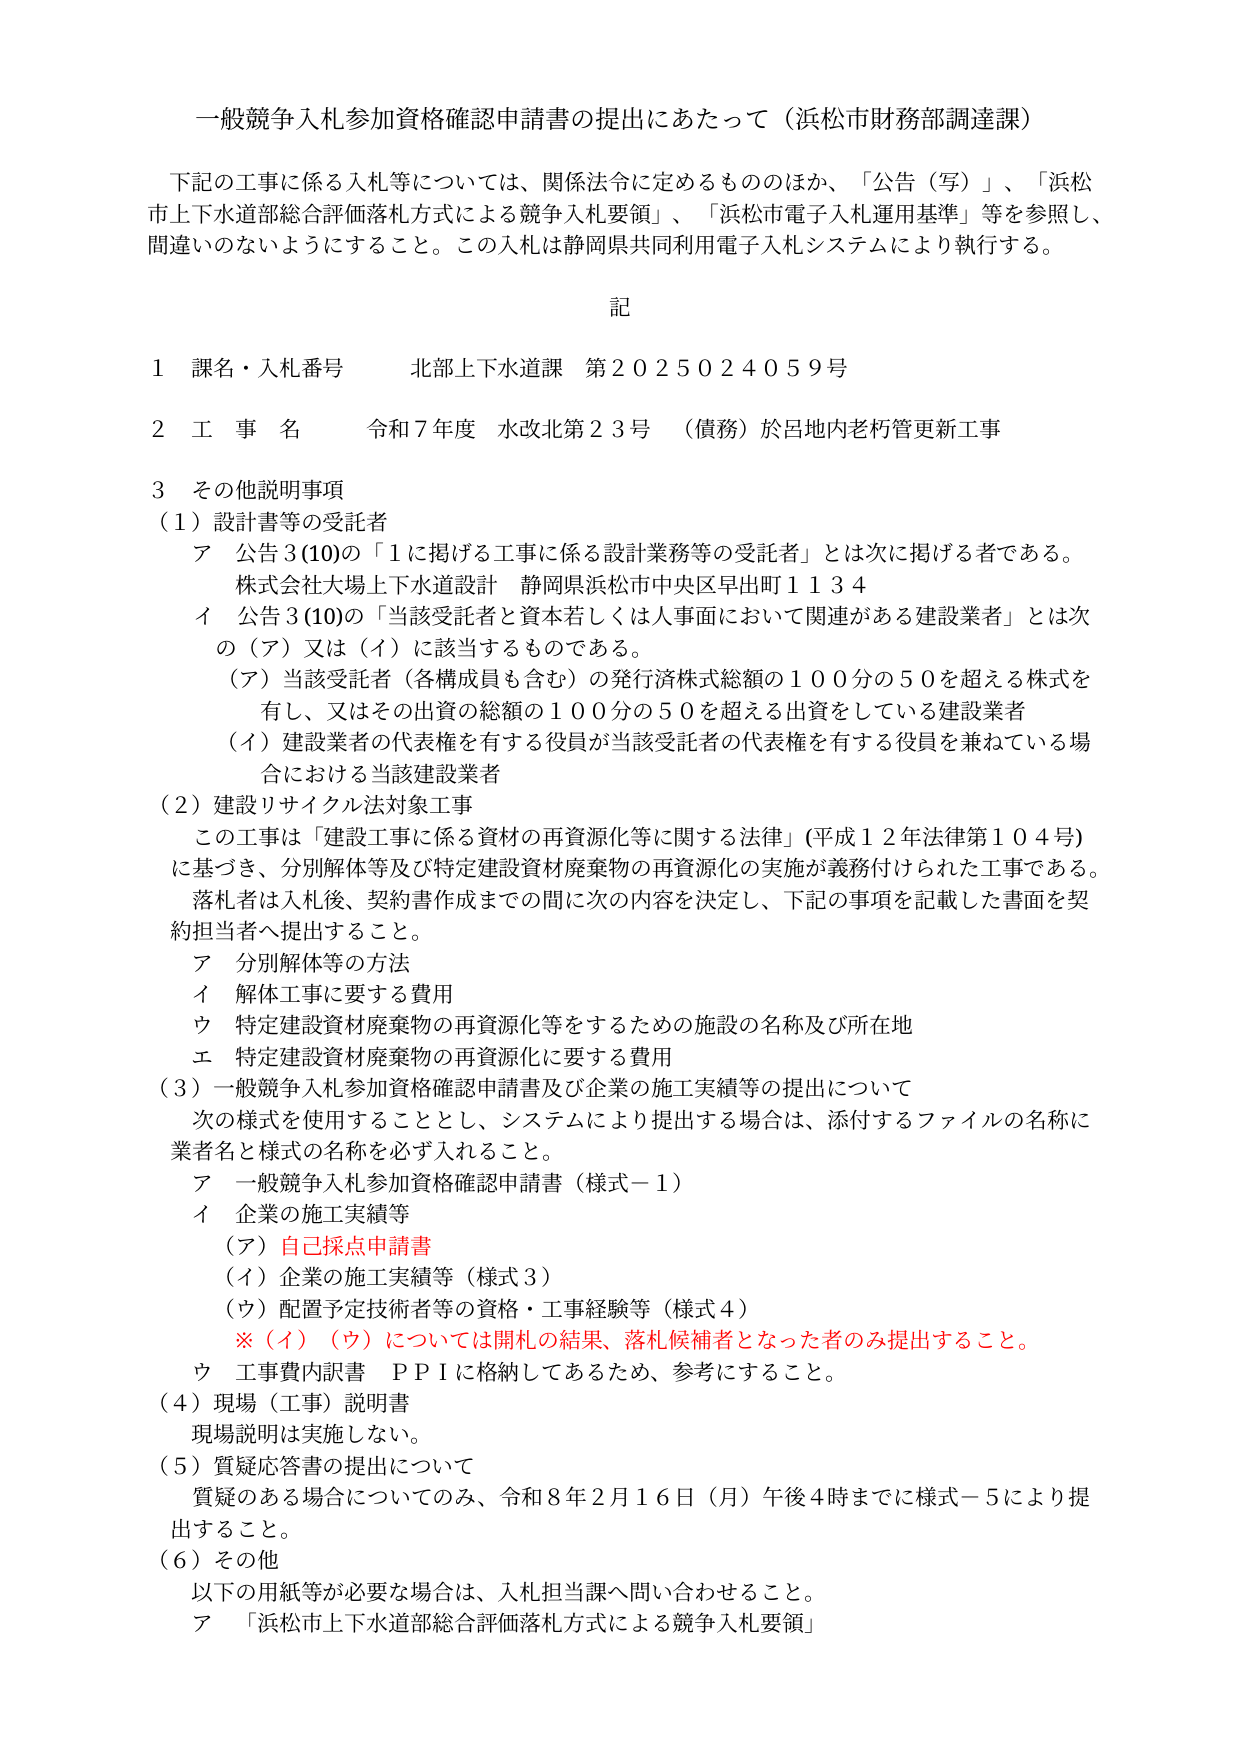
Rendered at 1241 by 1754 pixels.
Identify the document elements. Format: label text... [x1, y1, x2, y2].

text ※（イ）（ウ）については開札の結果、落札候補者となった者のみ提出すること。 [148, 1323, 1092, 1355]
text イ 公告３(10)の「当該受託者と資本若しくは人事面において関連がある建設業者」とは次の（ア）又は（イ）に該当するものである。 [194, 599, 1092, 662]
text ウ 特定建設資材廃棄物の再資源化等をするための施設の名称及び所在地 [148, 1009, 1092, 1040]
text （イ）建設業者の代表権を有する役員が当該受託者の代表権を有する役員を兼ねている場合における当該建設業者 [217, 725, 1092, 788]
text ア 公告３(10)の「１に掲げる工事に係る設計業務等の受託者」とは次に掲げる者である。 [191, 536, 1092, 568]
text ウ 工事費内訳書 ＰＰＩに格納してあるため、参考にすること。 [148, 1355, 1092, 1386]
text 現場説明は実施しない。 [148, 1418, 1092, 1449]
text （ウ）配置予定技術者等の資格・工事経験等（様式４） [148, 1292, 1092, 1323]
text ２ 工事名 令和７年度 水改北第２３号 （債務）於呂地内老朽管更新工事 [148, 412, 1092, 444]
text ３ その他説明事項 [148, 473, 1092, 505]
text 次の様式を使用することとし、システムにより提出する場合は、添付するファイルの名称に業者名と様式の名称を必ず入れること。 [171, 1103, 1092, 1166]
text 記 [148, 290, 1092, 321]
text ア 一般競争入札参加資格確認申請書（様式－１） [148, 1166, 1092, 1197]
text （５）質疑応答書の提出について [148, 1449, 1092, 1481]
text 落札者は入札後、契約書作成までの間に次の内容を決定し、下記の事項を記載した書面を契約担当者へ提出すること。 [171, 883, 1092, 946]
text イ 企業の施工実績等 [148, 1197, 1092, 1229]
text （イ）企業の施工実績等（様式３） [148, 1260, 1092, 1292]
text この工事は「建設工事に係る資材の再資源化等に関する法律」(平成１２年法律第１０４号)に基づき、分別解体等及び特定建設資材廃棄物の再資源化の実施が義務付けられた工事である。 [171, 820, 1092, 883]
text 一般競争入札参加資格確認申請書の提出にあたって（浜松市財務部調達課） [148, 100, 1092, 136]
text 以下の用紙等が必要な場合は、入札担当課へ問い合わせること。 [148, 1575, 1092, 1606]
text （６）その他 [148, 1543, 1092, 1575]
text （２）建設リサイクル法対象工事 [148, 788, 1092, 820]
text （４）現場（工事）説明書 [148, 1386, 1092, 1418]
text 質疑のある場合についてのみ、令和８年２月１６日（月）午後４時までに様式－５により提出すること。 [171, 1481, 1092, 1543]
text 株式会社大場上下水道設計 静岡県浜松市中央区早出町１１３４ [148, 568, 1092, 599]
text （ア）自己採点申請書 [148, 1229, 1092, 1260]
text （ア）当該受託者（各構成員も含む）の発行済株式総額の１００分の５０を超える株式を有し、又はその出資の総額の１００分の５０を超える出資をしている建設業者 [217, 662, 1092, 725]
text エ 特定建設資材廃棄物の再資源化に要する費用 [148, 1040, 1092, 1072]
text ア 分別解体等の方法 [148, 946, 1092, 977]
text （３）一般競争入札参加資格確認申請書及び企業の施工実績等の提出について [148, 1072, 1092, 1103]
text ア 「浜松市上下水道部総合評価落札方式による競争入札要領」 [148, 1606, 1092, 1638]
text （１）設計書等の受託者 [148, 505, 1092, 536]
text 下記の工事に係る入札等については、関係法令に定めるもののほか、「公告（写）」、「浜松市上下水道部総合評価落札方式による競争入札要領」、「浜松市電子入札運用基準」等を参照し、間違いのないようにすること。この入札は静岡県共同利用電子入札システムにより執行する。 [148, 166, 1092, 260]
text イ 解体工事に要する費用 [148, 977, 1092, 1009]
text １ 課名・入札番号 北部上下水道課 第２０２５０２４０５９号 [148, 351, 1092, 382]
